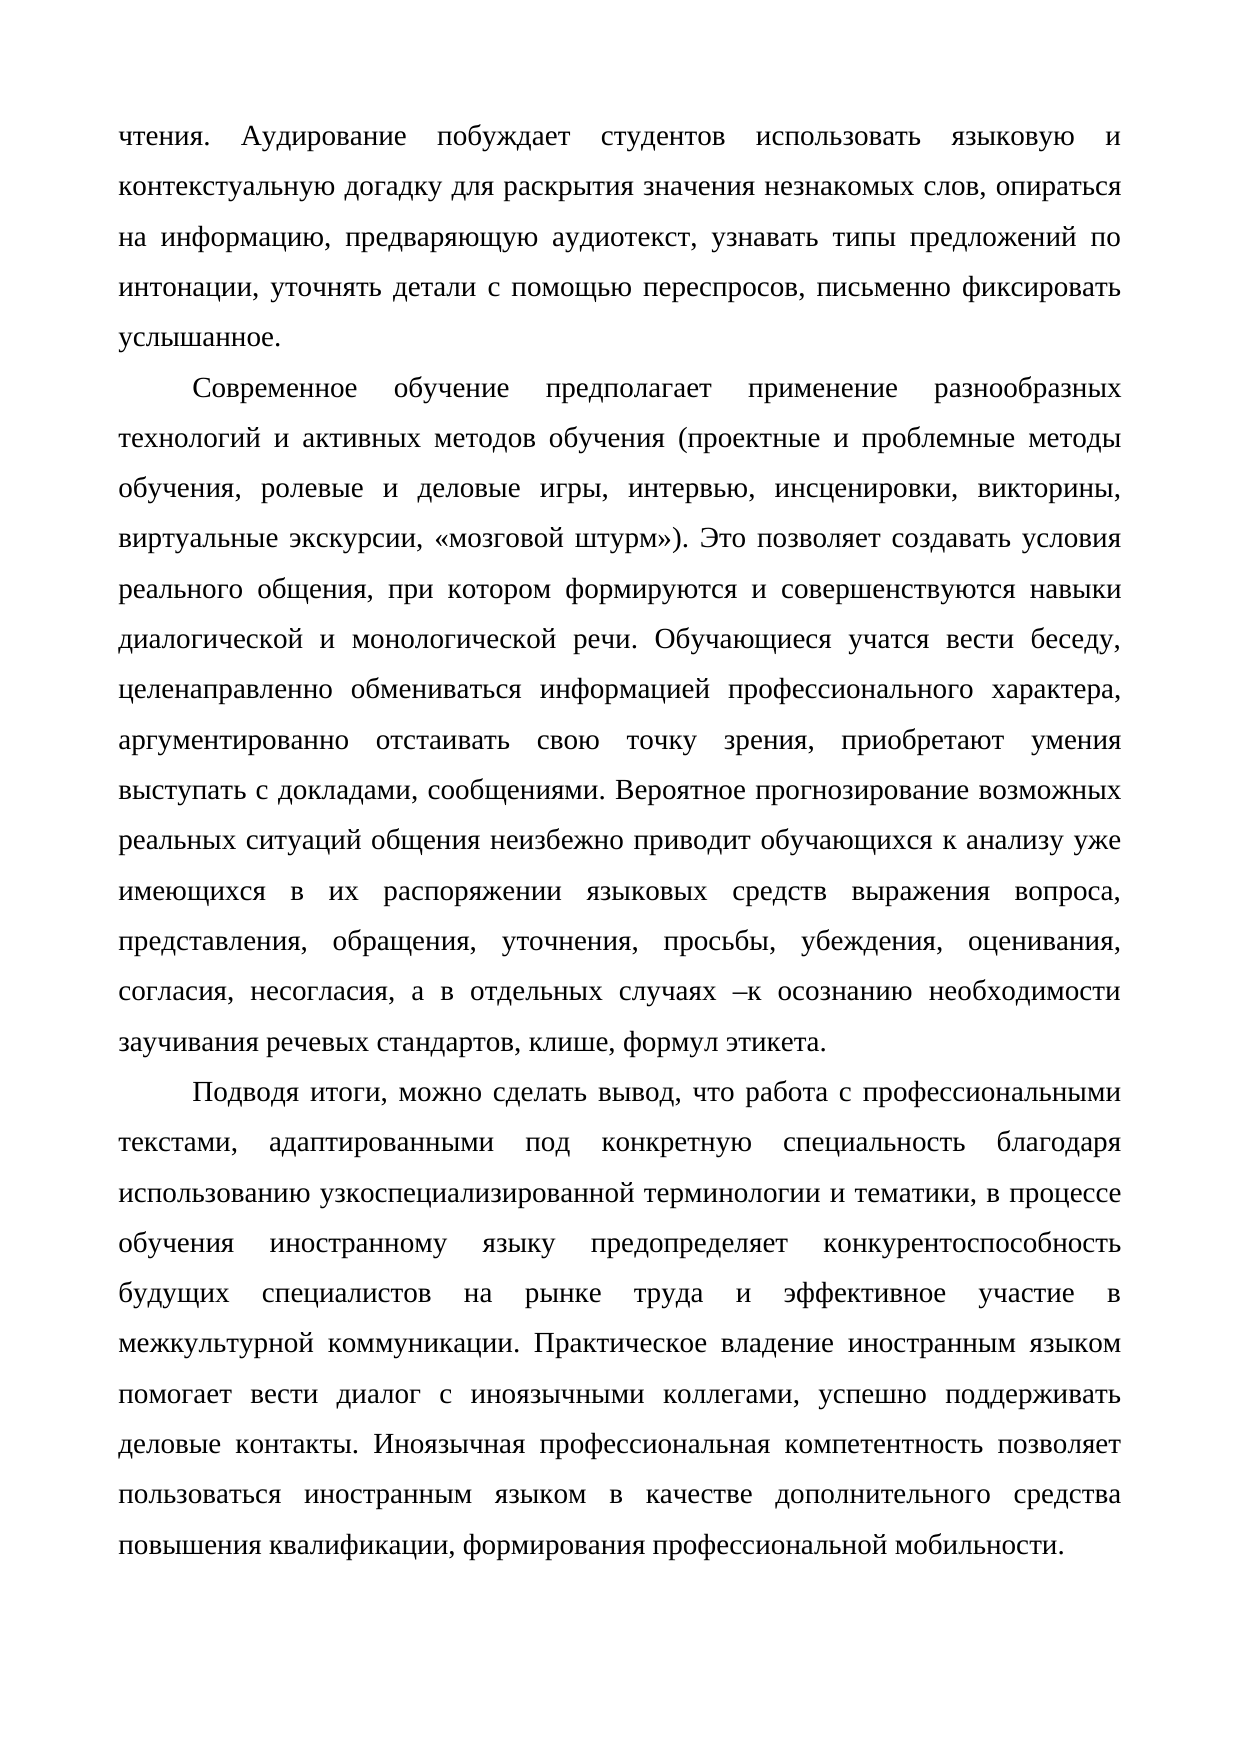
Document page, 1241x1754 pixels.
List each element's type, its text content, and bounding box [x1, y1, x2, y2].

text Подводя итоги, можно сделать вывод, что работа с профессиональными текстами, адаптированными под конкретную специальность благодаря использованию узкоспециализированной терминологии и тематики, в процессе обучения иностранному языку предопределяет конкурентоспособность будущих специалистов на рынке труда и эффективное участие в межкультурной коммуникации. Практическое владение иностранным языком помогает вести диалог с иноязычными коллегами, успешно поддерживать деловые контакты. Иноязычная профессиональная компетентность позволяет пользоваться иностранным языком в качестве дополнительного средства повышения квалификации, формирования профессиональной мобильности. [118, 1074, 1122, 1560]
text Современное обучение предполагает применение разнообразных технологий и активных методов обучения (проектные и проблемные методы обучения, ролевые и деловые игры, интервью, инсценировки, викторины, виртуальные экскурсии, «мозговой штурм»). Это позволяет создавать условия реального общения, при котором формируются и совершенствуются навыки диалогической и монологической речи. Обучающиеся учатся вести беседу, целенаправленно обмениваться информацией профессионального характера, аргументированно отстаивать свою точку зрения, приобретают умения выступать с докладами, сообщениями. Вероятное прогнозирование возможных реальных ситуаций общения неизбежно приводит обучающихся к анализу уже имеющихся в их распоряжении языковых средств выражения вопроса, представления, обращения, уточнения, просьбы, убеждения, оценивания, согласия, несогласия, а в отдельных случаях –к осознанию необходимости заучивания речевых стандартов, клише, формул этикета. [118, 370, 1122, 1057]
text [118, 118, 1122, 353]
